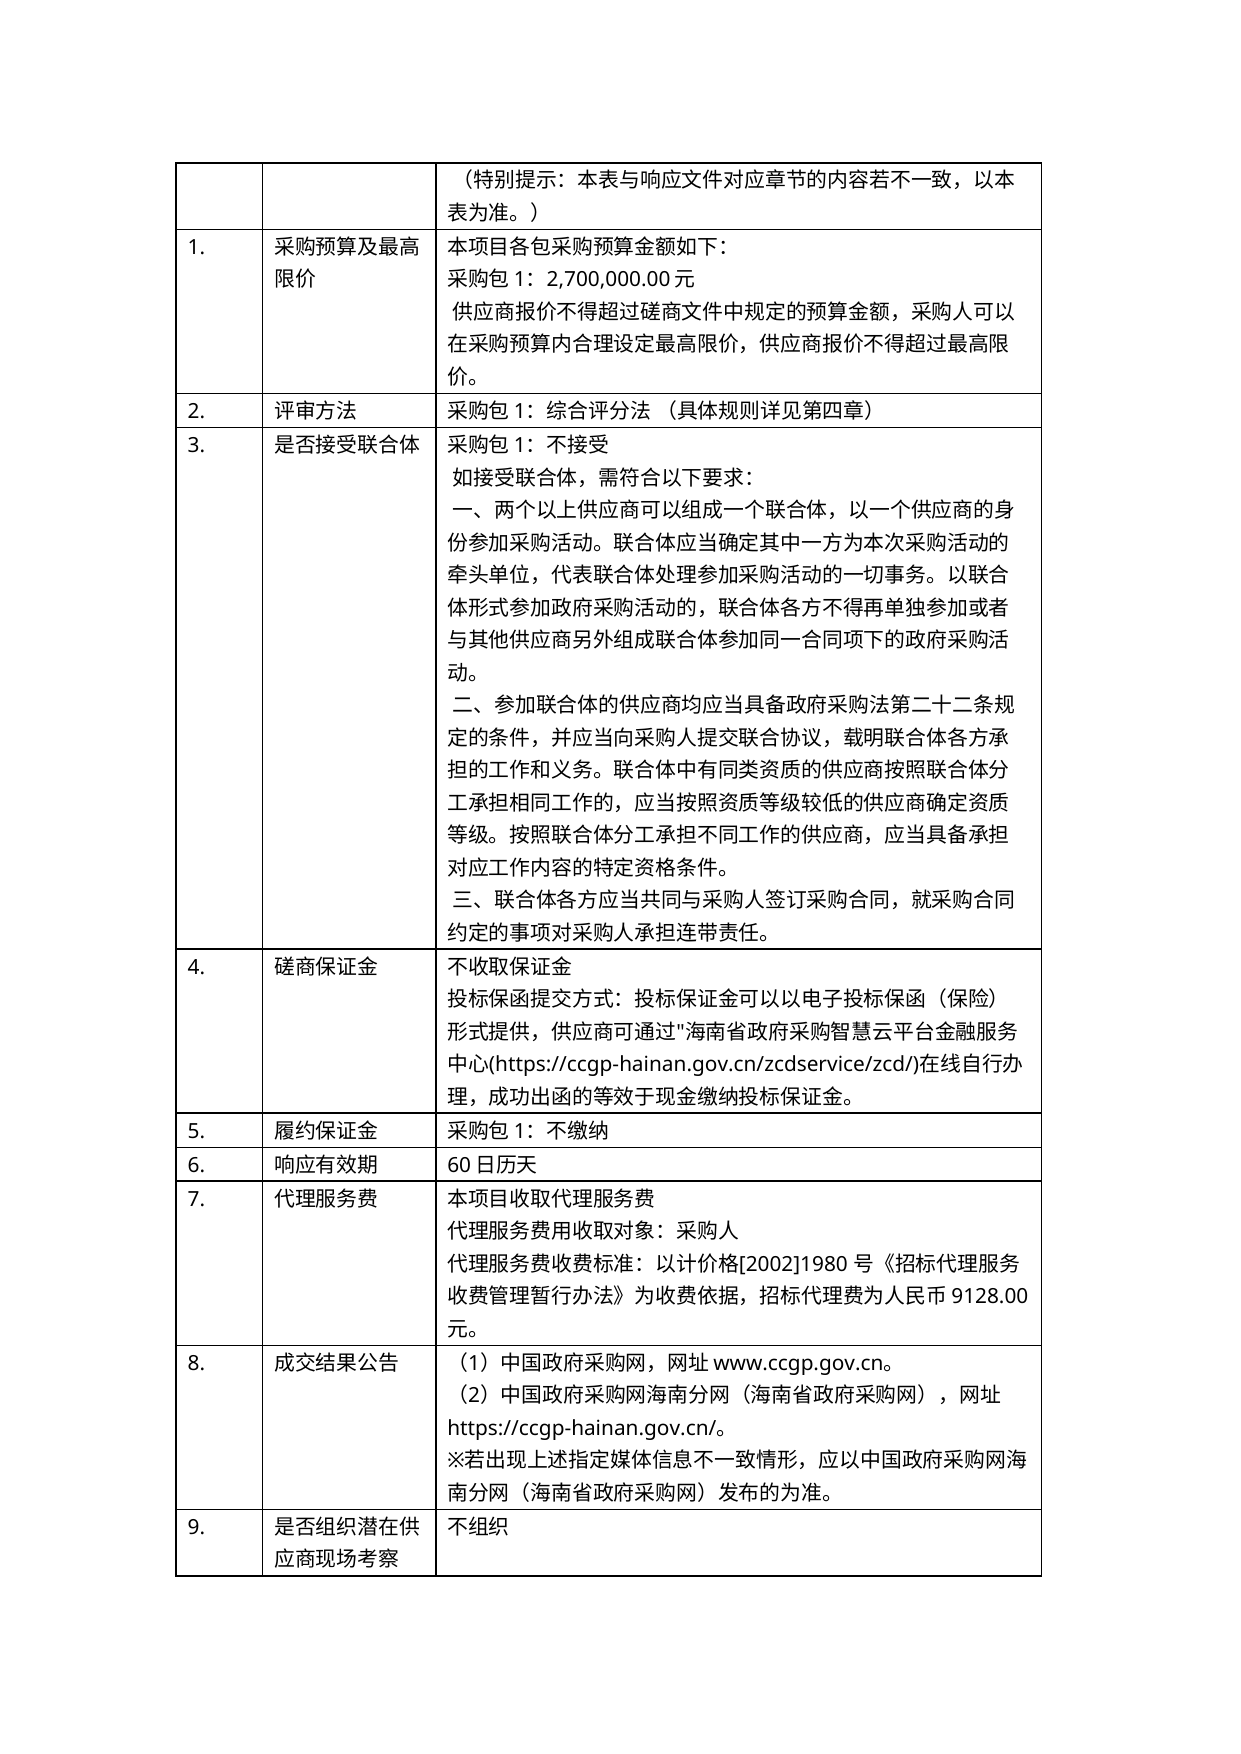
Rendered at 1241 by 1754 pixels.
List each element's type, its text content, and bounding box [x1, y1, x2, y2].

table_cell 采购包1：综合评分法 （具体规则详见第四章） [437, 394, 1041, 427]
table_cell 2. [177, 394, 262, 427]
table_cell 1. [177, 230, 262, 393]
table_cell 磋商保证金 [263, 950, 435, 1112]
table_cell 6. [177, 1148, 262, 1180]
table_cell 响应有效期 [263, 1148, 435, 1180]
table_cell 是否组织潜在供应商现场考察 [263, 1510, 435, 1575]
table_cell 不组织 [437, 1510, 1041, 1575]
table_cell 本项目各包采购预算金额如下： 采购包1：2,700,000.00元 供应商报价不得超过磋商文件中规定的预算金额，采购人可以在采购预算内合理设定最高限价，供应商报价不得超过最高限价。 [437, 230, 1041, 393]
table_cell 采购包1：不缴纳 [437, 1114, 1041, 1146]
table_cell 4. [177, 950, 262, 1112]
table_cell 成交结果公告 [263, 1346, 435, 1508]
table_header 序号 [177, 164, 262, 228]
table_cell 是否接受联合体 [263, 428, 435, 948]
table_cell 8. [177, 1346, 262, 1508]
table_cell 3. [177, 428, 262, 948]
table_cell 60日历天 [437, 1148, 1041, 1180]
table_cell （1）中国政府采购网，网址www.ccgp.gov.cn。 （2）中国政府采购网海南分网（海南省政府采购网），网址https://ccgp-hainan.gov.cn/。 ※若出现上述指定媒体信息不一致情形，应以中国政府采购网海南分网（海南省政府采购网）发布的为准。 [437, 1346, 1041, 1508]
table_cell 本项目收取代理服务费 代理服务费用收取对象：采购人 代理服务费收费标准：以计价格[2002]1980 号《招标代理服务收费管理暂行办法》为收费依据，招标代理费为人民币9128.00 元。 [437, 1182, 1041, 1344]
table_cell 履约保证金 [263, 1114, 435, 1146]
table_cell 7. [177, 1182, 262, 1344]
table_cell 不收取保证金 投标保函提交方式：投标保证金可以以电子投标保函（保险）形式提供，供应商可通过"海南省政府采购智慧云平台金融服务中心(https://ccgp-hainan.gov.cn/zcdservice/zcd/)在线自行办理，成功出函的等效于现金缴纳投标保证金。 [437, 950, 1041, 1112]
table_cell 评审方法 [263, 394, 435, 427]
table_cell 代理服务费 [263, 1182, 435, 1344]
table_cell 采购预算及最高限价 [263, 230, 435, 393]
table_cell 9. [177, 1510, 262, 1575]
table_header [437, 164, 1041, 228]
table_cell 5. [177, 1114, 262, 1146]
table_cell 采购包1：不接受 如接受联合体，需符合以下要求： 一、两个以上供应商可以组成一个联合体，以一个供应商的身份参加采购活动。联合体应当确定其中一方为本次采购活动的牵头单位，代表联合体处理参加采购活动的一切事务。以联合体形式参加政府采购活动的，联合体各方不得再单独参加或者与其他供应商另外组成联合体参加同一合同项下的政府采购活动。 二、参加联合体的供应商均应当具备政府采购法第二十二条规定的条件，并应当向采购人提交联合协议，载明联合体各方承担的工作和义务。联合体中有同类资质的供应商按照联合体分工承担相同工作的，应当按照资质等级较低的供应商确定资质等级。按照联合体分工承担不同工作的供应商，应当具备承担对应工作内容的特定资格条件。 三、联合体各方应当共同与采购人签订采购合同，就采购合同约定的事项对采购人承担连带责任。 [437, 428, 1041, 948]
table_header 应知事项 [263, 164, 435, 228]
